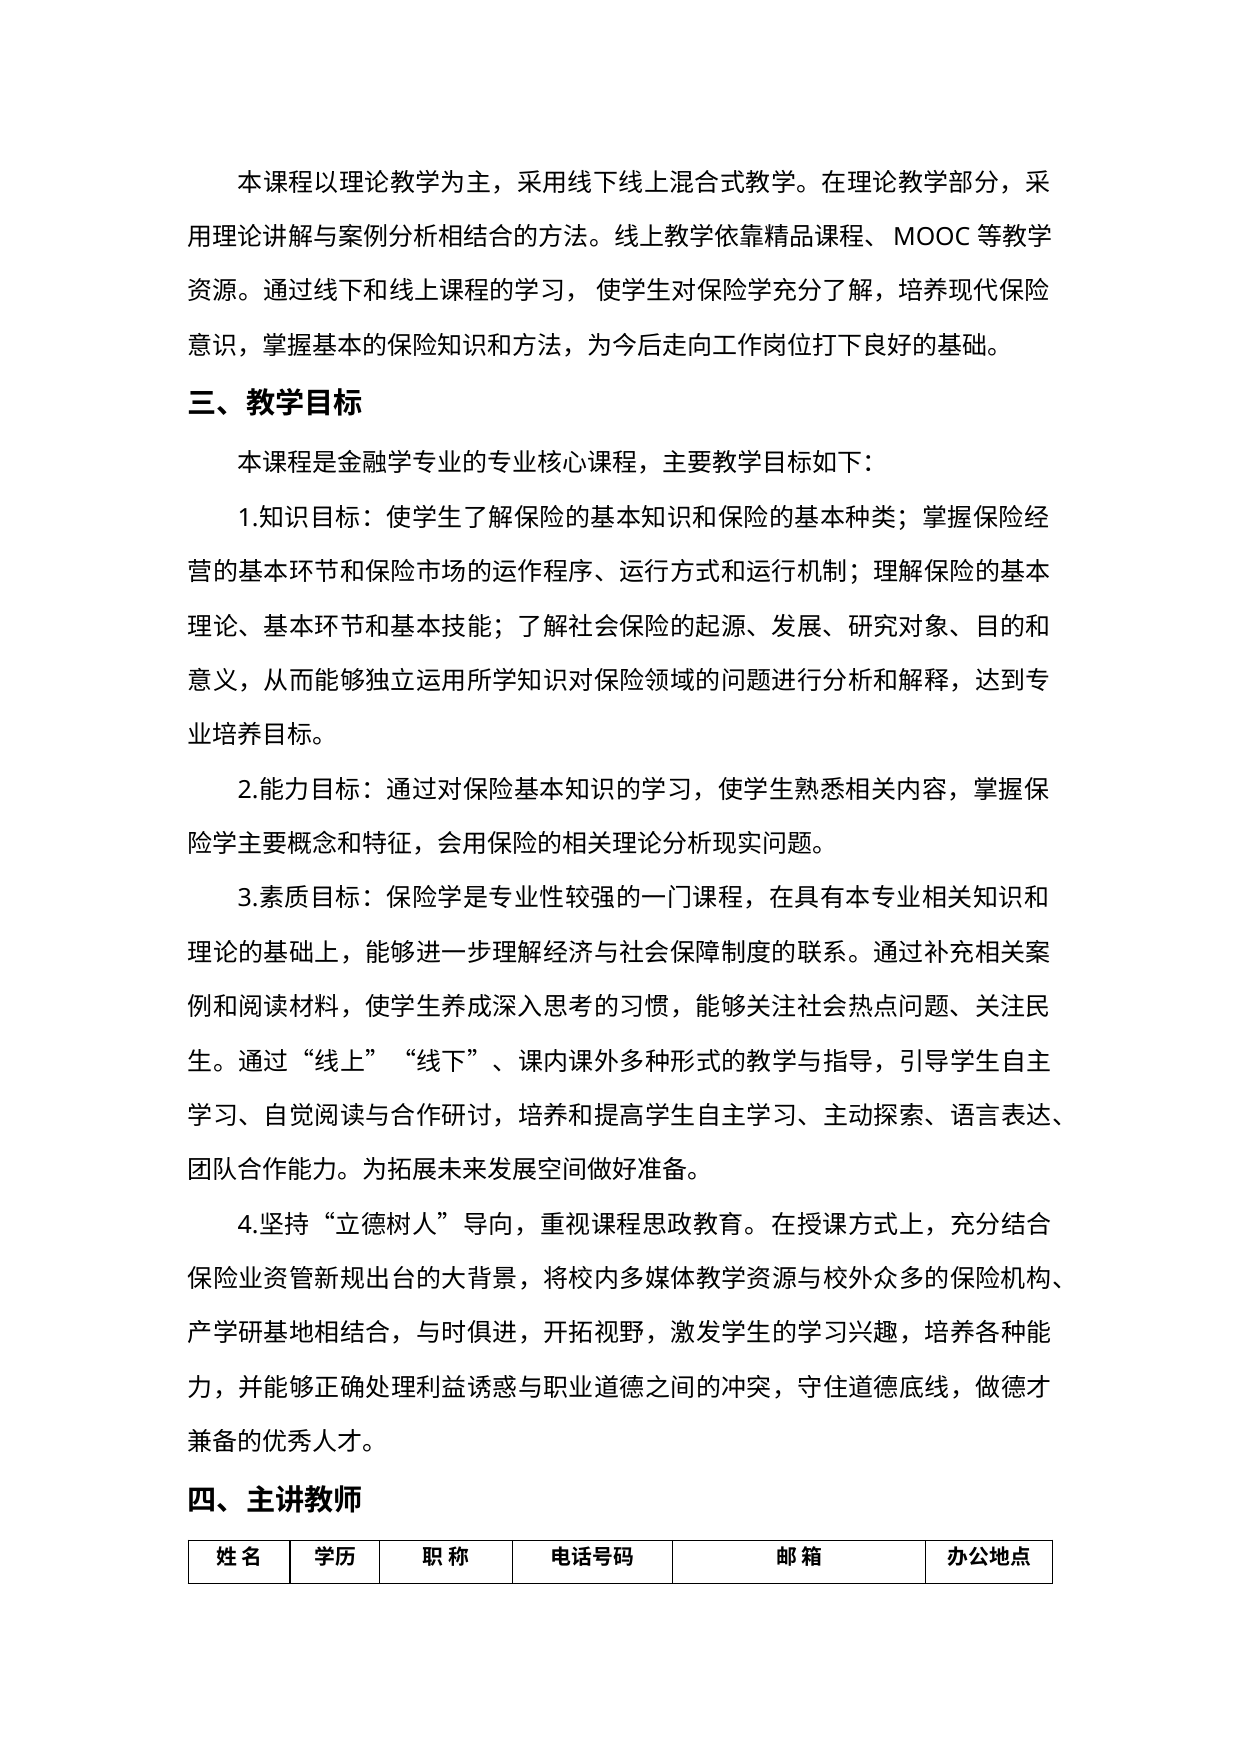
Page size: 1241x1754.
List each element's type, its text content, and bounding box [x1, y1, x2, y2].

table_header 职 称 [380, 1541, 512, 1583]
text 1.知识目标：使学生了解保险的基本知识和保险的基本种类；掌握保险经营的基本环节和保险市场的运作程序、运行方式和运行机制；理解保险的基本理论、基本环节和基本技能；了解社会保险的起源、发展、研究对象、目的和意义，从而能够独立运用所学知识对保险领域的问题进行分析和解释，达到专业培养目标。 [187, 497, 1053, 751]
text 本课程以理论教学为主，采用线下线上混合式教学。在理论教学部分，采用理论讲解与案例分析相结合的方法。线上教学依靠精品课程、MOOC 等教学资源。通过线下和线上课程的学习， 使学生对保险学充分了解，培养现代保险意识，掌握基本的保险知识和方法，为今后走向工作岗位打下良好的基础。 [187, 162, 1053, 361]
text 3.素质目标：保险学是专业性较强的一门课程，在具有本专业相关知识和理论的基础上，能够进一步理解经济与社会保障制度的联系。通过补充相关案例和阅读材料，使学生养成深入思考的习惯，能够关注社会热点问题、关注民生。通过“线上”“线下”、课内课外多种形式的教学与指导，引导学生自主学习、自觉阅读与合作研讨，培养和提高学生自主学习、主动探索、语言表达、团队合作能力。为拓展未来发展空间做好准备。 [187, 878, 1053, 1186]
text 2.能力目标：通过对保险基本知识的学习，使学生熟悉相关内容，掌握保险学主要概念和特征，会用保险的相关理论分析现实问题。 [187, 769, 1053, 860]
text 4.坚持“立德树人”导向，重视课程思政教育。在授课方式上，充分结合保险业资管新规出台的大背景，将校内多媒体教学资源与校外众多的保险机构、产学研基地相结合，与时俱进，开拓视野，激发学生的学习兴趣，培养各种能力，并能够正确处理利益诱惑与职业道德之间的冲突，守住道德底线，做德才兼备的优秀人才。 [187, 1204, 1053, 1458]
text 三、教学目标 [187, 379, 1053, 422]
text 本课程是金融学专业的专业核心课程，主要教学目标如下： [187, 443, 1053, 479]
text 四、主讲教师 [187, 1476, 1053, 1518]
table_header 电话号码 [513, 1541, 672, 1583]
table_header 姓 名 [189, 1541, 289, 1583]
table_header 邮 箱 [673, 1541, 925, 1583]
table_header 学历（位） [291, 1541, 379, 1583]
table_header 办公地点 [926, 1541, 1052, 1583]
